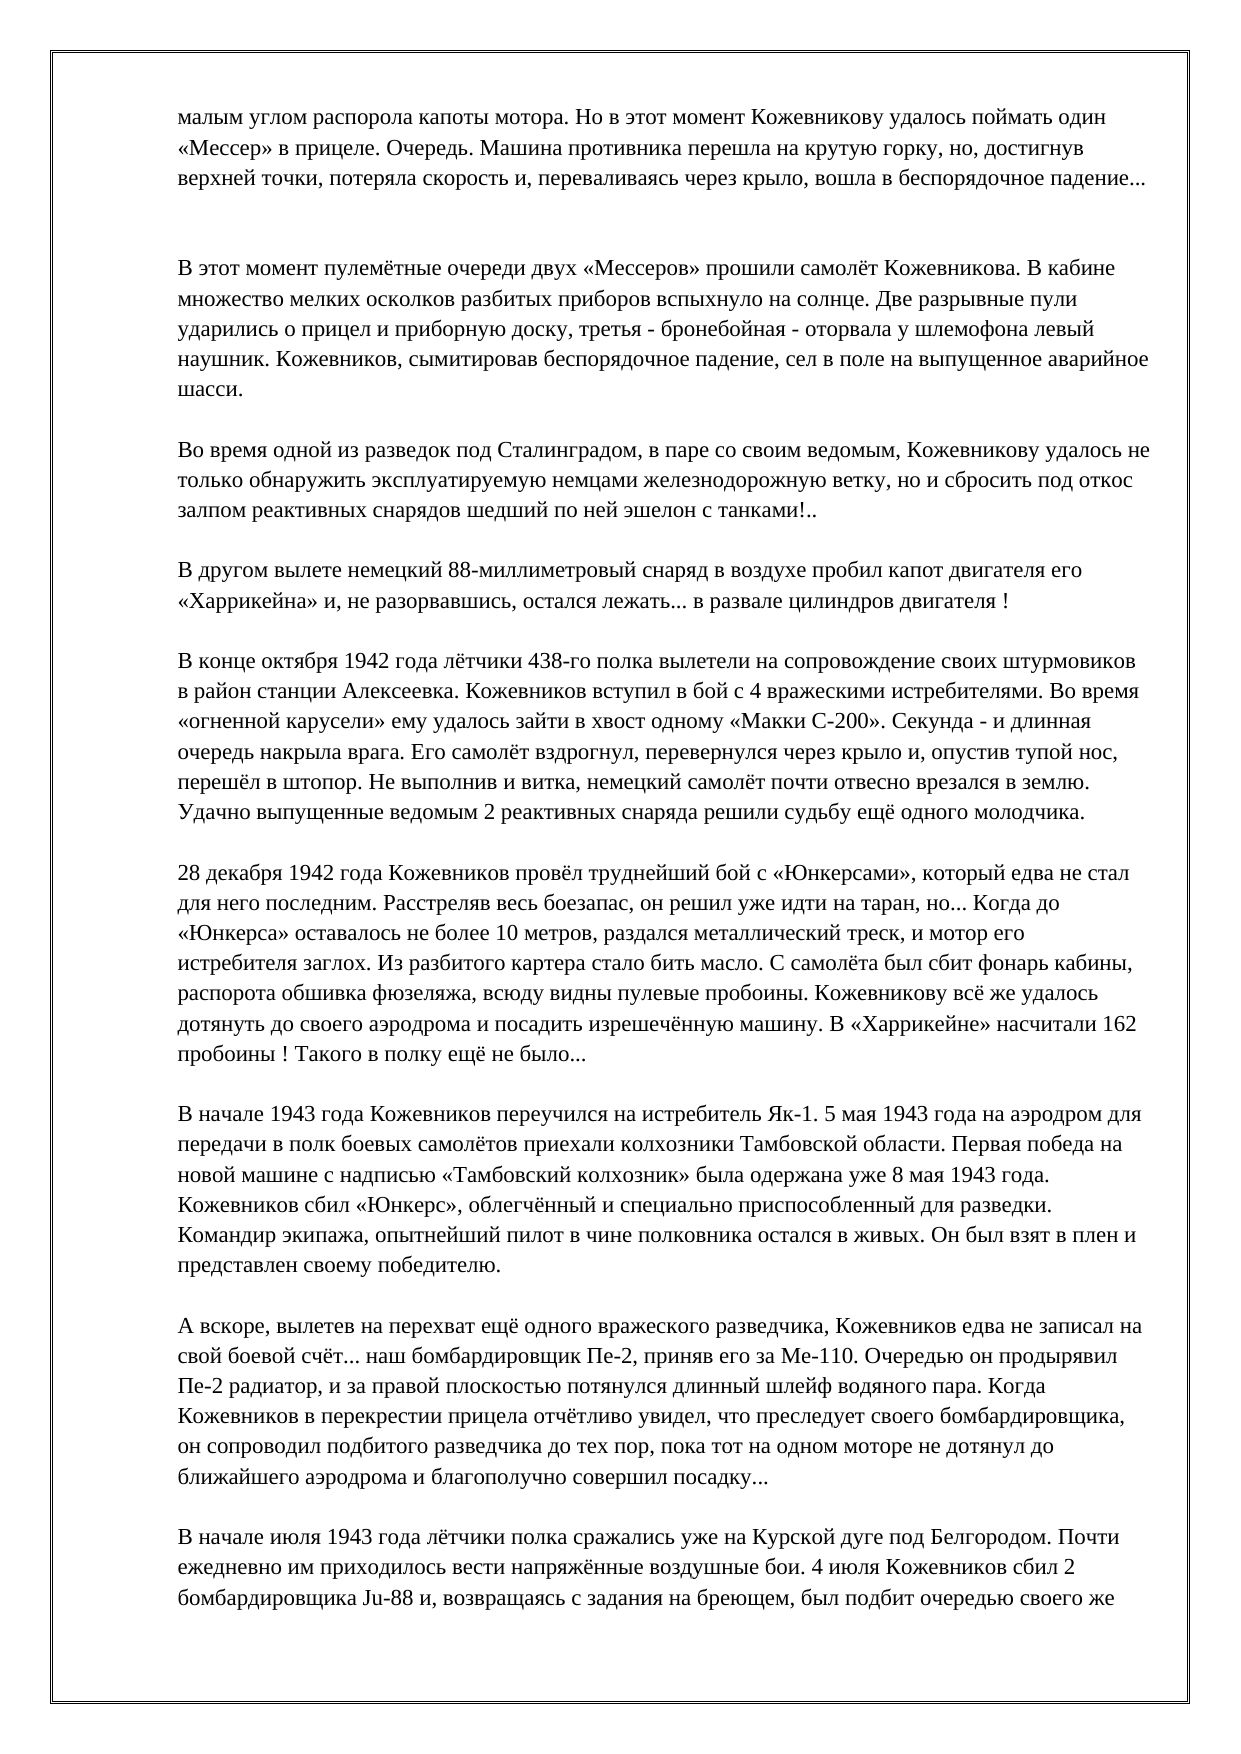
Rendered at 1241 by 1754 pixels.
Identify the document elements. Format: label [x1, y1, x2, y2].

text [177, 103, 1152, 1610]
